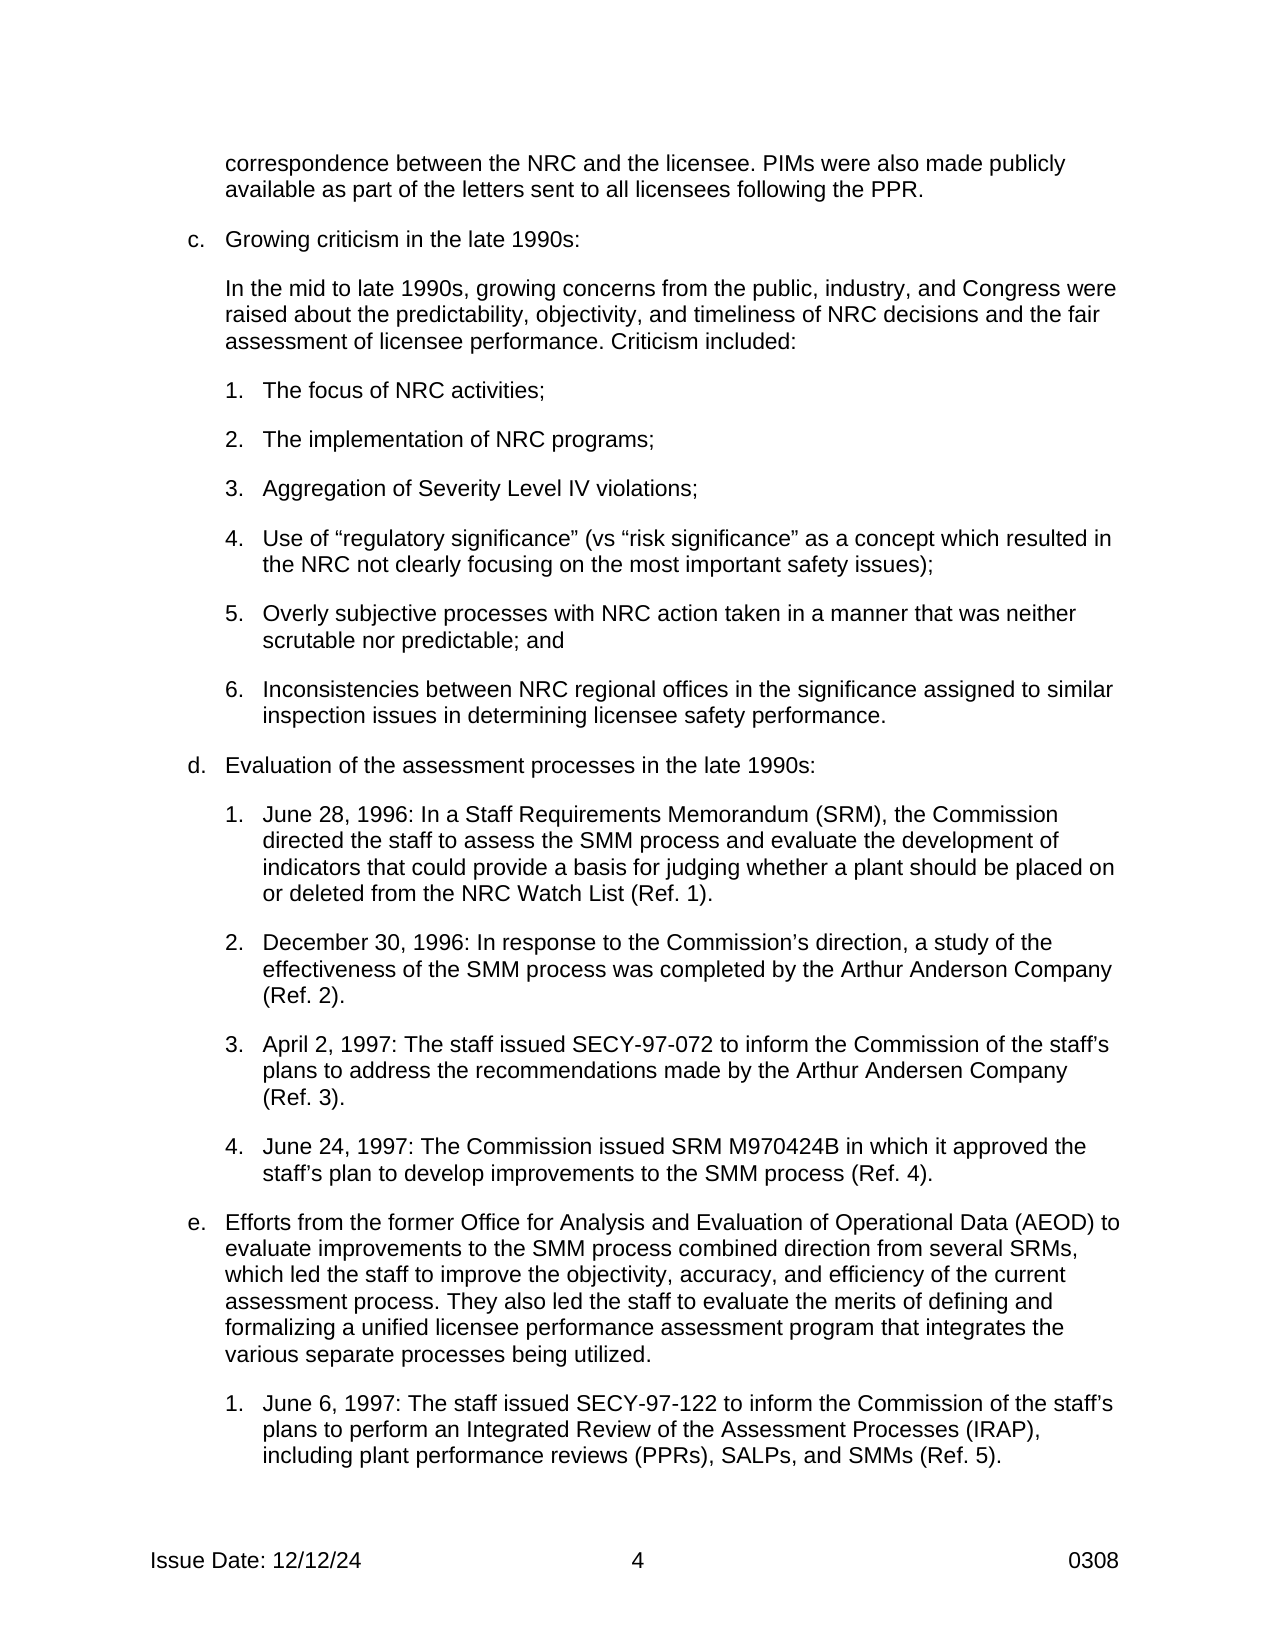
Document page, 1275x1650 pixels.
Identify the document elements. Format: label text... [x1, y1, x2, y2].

list Overly subjective processes with NRC action taken in a manner that was neither scrutable nor predictable; and [225, 600, 1125, 653]
list Evaluation of the assessment processes in the late 1990s: [187, 752, 1125, 778]
list The implementation of NRC programs; [225, 426, 1125, 452]
list June 24, 1997: The Commission issued SRM M970424B in which it approved the staff’s plan to develop improvements to the SMM process (Ref. 4). [225, 1133, 1125, 1186]
list December 30, 1996: In response to the Commission’s direction, a study of the effectiveness of the SMM process was completed by the Arthur Anderson Company (Ref. 2). [225, 929, 1125, 1008]
list June 6, 1997: The staff issued SECY-97-122 to inform the Commission of the staff’s plans to perform an Integrated Review of the Assessment Processes (IRAP), including plant performance reviews (PPRs), SALPs, and SMMs (Ref. 5). [225, 1390, 1125, 1469]
text In the mid to late 1990s, growing concerns from the public, industry, and Congress were raised about the predictability, objectivity, and timeliness of NRC decisions and the fair assessment of licensee performance. Criticism included: [225, 275, 1125, 354]
list Efforts from the former Office for Analysis and Evaluation of Operational Data (AEOD) to evaluate improvements to the SMM process combined direction from several SRMs, which led the staff to improve the objectivity, accuracy, and efficiency of the current assessment process. They also led the staff to evaluate the merits of defining and formalizing a unified licensee performance assessment program that integrates the various separate processes being utilized. [187, 1209, 1125, 1367]
list Inconsistencies between NRC regional offices in the significance assigned to similar inspection issues in determining licensee safety performance. [225, 676, 1125, 729]
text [225, 150, 1125, 203]
list Use of “regulatory significance” (vs “risk significance” as a concept which resulted in the NRC not clearly focusing on the most important safety issues); [225, 525, 1125, 577]
list The focus of NRC activities; [225, 377, 1125, 403]
list Aggregation of Severity Level IV violations; [225, 475, 1125, 502]
list Growing criticism in the late 1990s: [187, 226, 1125, 252]
list April 2, 1997: The staff issued SECY-97-072 to inform the Commission of the staff’s plans to address the recommendations made by the Arthur Andersen Company (Ref. 3). [225, 1031, 1125, 1110]
list June 28, 1996: In a Staff Requirements Memorandum (SRM), the Commission directed the staff to assess the SMM process and evaluate the development of indicators that could provide a basis for judging whether a plant should be placed on or deleted from the NRC Watch List (Ref. 1). [225, 801, 1125, 906]
